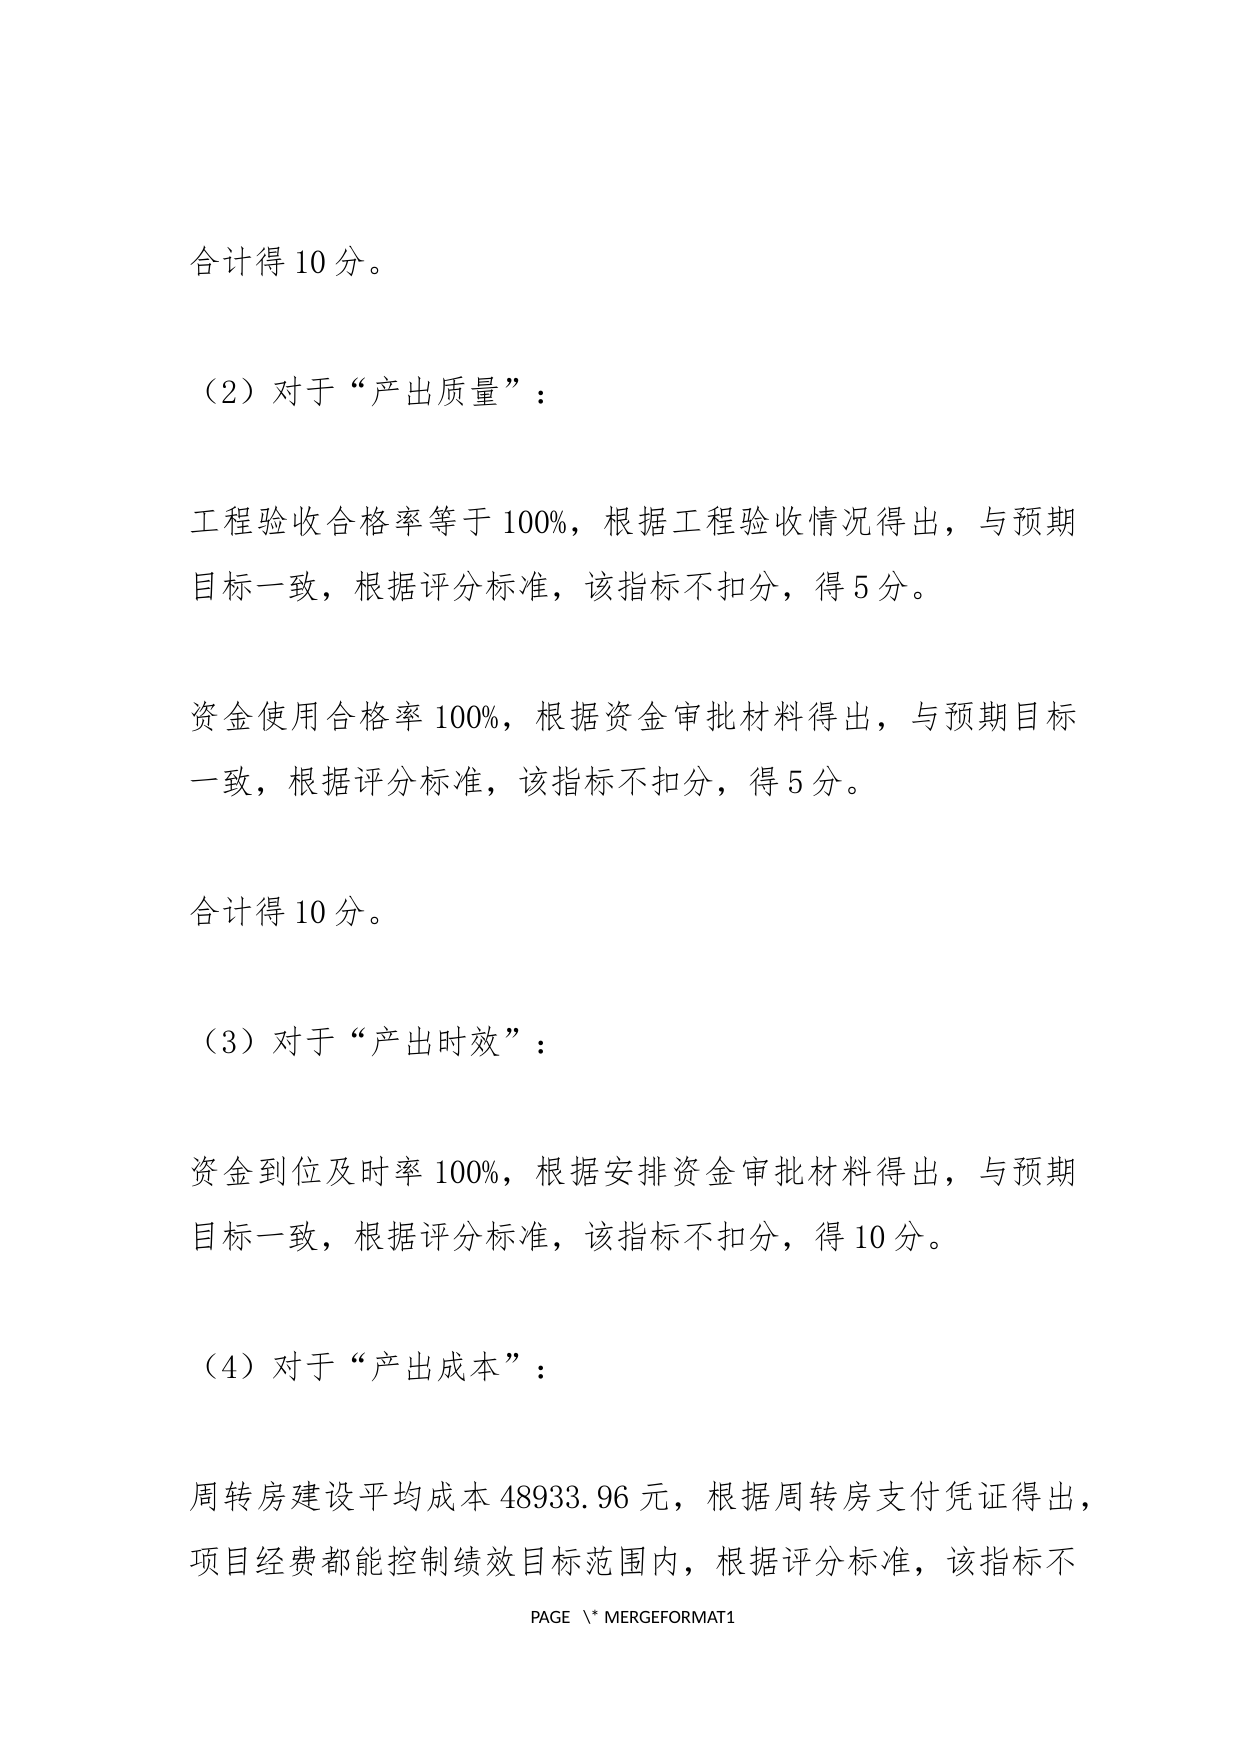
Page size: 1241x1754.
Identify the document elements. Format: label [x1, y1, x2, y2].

text [187, 162, 1078, 1592]
